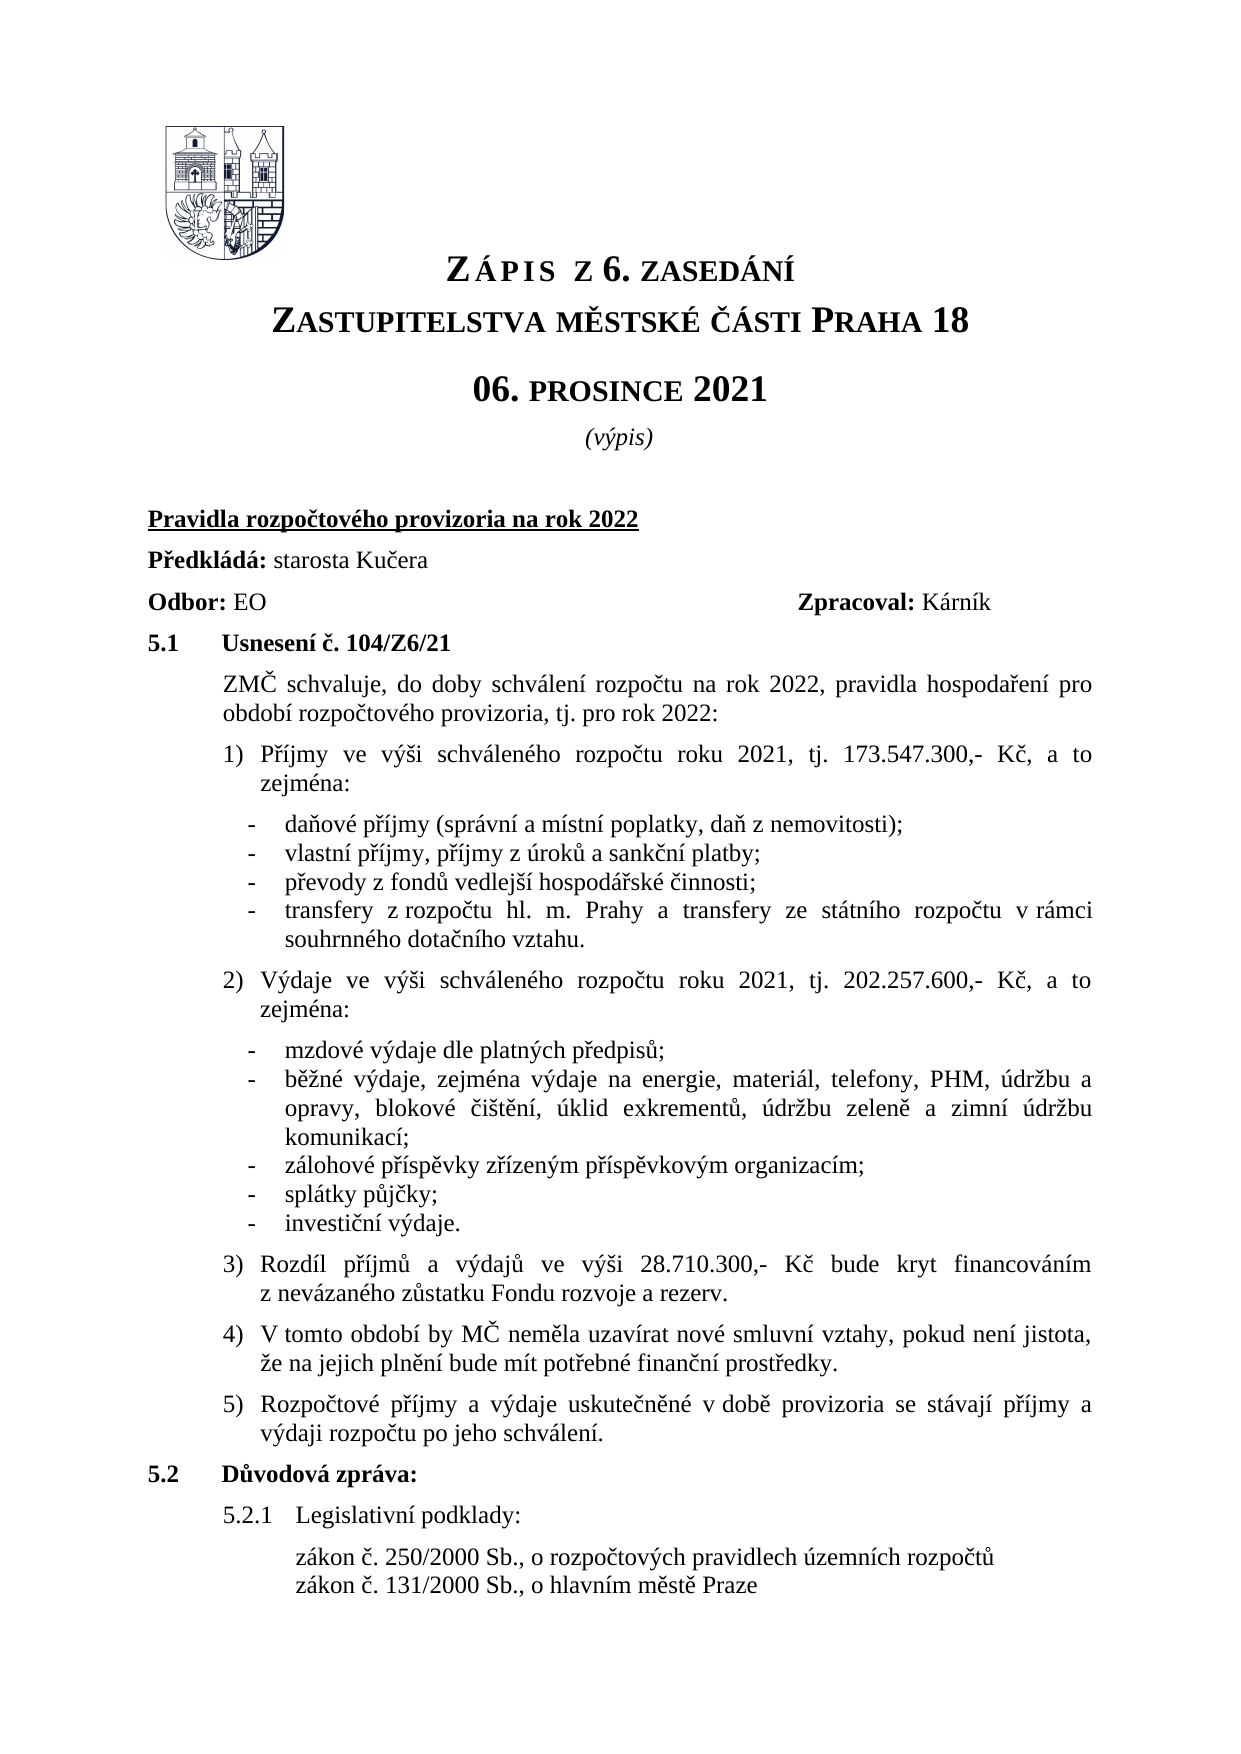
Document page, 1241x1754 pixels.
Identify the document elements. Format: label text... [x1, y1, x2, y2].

subtitle Zastupitelstva městské části Praha 18 [148, 298, 1093, 341]
subtitle 06. prosince 2021 [148, 366, 1093, 409]
text zákon č. 131/2000 Sb., o hlavním městě Praze [295, 1570, 1093, 1599]
subtitle Zápis z 6. zasedání [148, 246, 1093, 289]
list Výdaje ve výši schváleného rozpočtu roku 2021, tj. 202.257.600,- Kč, a to zejména: [223, 965, 1093, 1023]
text Předkládá: starosta Kučera [148, 545, 1093, 574]
text 5.1 Usnesení č. 104/Z6/21 [148, 628, 1093, 657]
list daňové příjmy (správní a místní poplatky, daň z nemovitosti); [247, 809, 1093, 838]
text zákon č. 250/2000 Sb., o rozpočtových pravidlech územních rozpočtů [295, 1542, 1093, 1570]
list převody z fondů vedlejší hospodářské činnosti; [247, 867, 1093, 895]
list V tomto období by MČ neměla uzavírat nové smluvní vztahy, pokud není jistota, že na jejich plnění bude mít potřebné finanční prostředky. [223, 1319, 1093, 1377]
list Příjmy ve výši schváleného rozpočtu roku 2021, tj. 173.547.300,- Kč, a to zejména: [223, 739, 1093, 797]
text Odbor: EO Zpracoval: Kárník [148, 587, 1093, 615]
list transfery z rozpočtu hl. m. Prahy a transfery ze státního rozpočtu v rámci souhrnného dotačního vztahu. [247, 895, 1093, 953]
picture [165, 126, 285, 260]
list mzdové výdaje dle platných předpisů; [247, 1035, 1093, 1064]
list splátky půjčky; [247, 1179, 1093, 1208]
list Rozdíl příjmů a výdajů ve výši 28.710.300,- Kč bude kryt financováním z nevázaného zůstatku Fondu rozvoje a rezerv. [223, 1249, 1093, 1307]
list investiční výdaje. [247, 1208, 1093, 1237]
list Rozpočtové příjmy a výdaje uskutečněné v době provizoria se stávají příjmy a výdaji rozpočtu po jeho schválení. [223, 1389, 1093, 1447]
text ZMČ schvaluje, do doby schválení rozpočtu na rok 2022, pravidla hospodaření pro období rozpočtového provizoria, tj. pro rok 2022: [223, 669, 1093, 727]
list běžné výdaje, zejména výdaje na energie, materiál, telefony, PHM, údržbu a opravy, blokové čištění, úklid exkrementů, údržbu zeleně a zimní údržbu komunikací; [247, 1064, 1093, 1150]
text 5.2.1 Legislativní podklady: [223, 1500, 1093, 1529]
text 5.2 Důvodová zpráva: [148, 1459, 1093, 1488]
text (výpis) [148, 422, 1093, 450]
list vlastní příjmy, příjmy z úroků a sankční platby; [247, 838, 1093, 867]
list zálohové příspěvky zřízeným příspěvkovým organizacím; [247, 1150, 1093, 1179]
subtitle Pravidla rozpočtového provizoria na rok 2022 [148, 504, 1093, 533]
